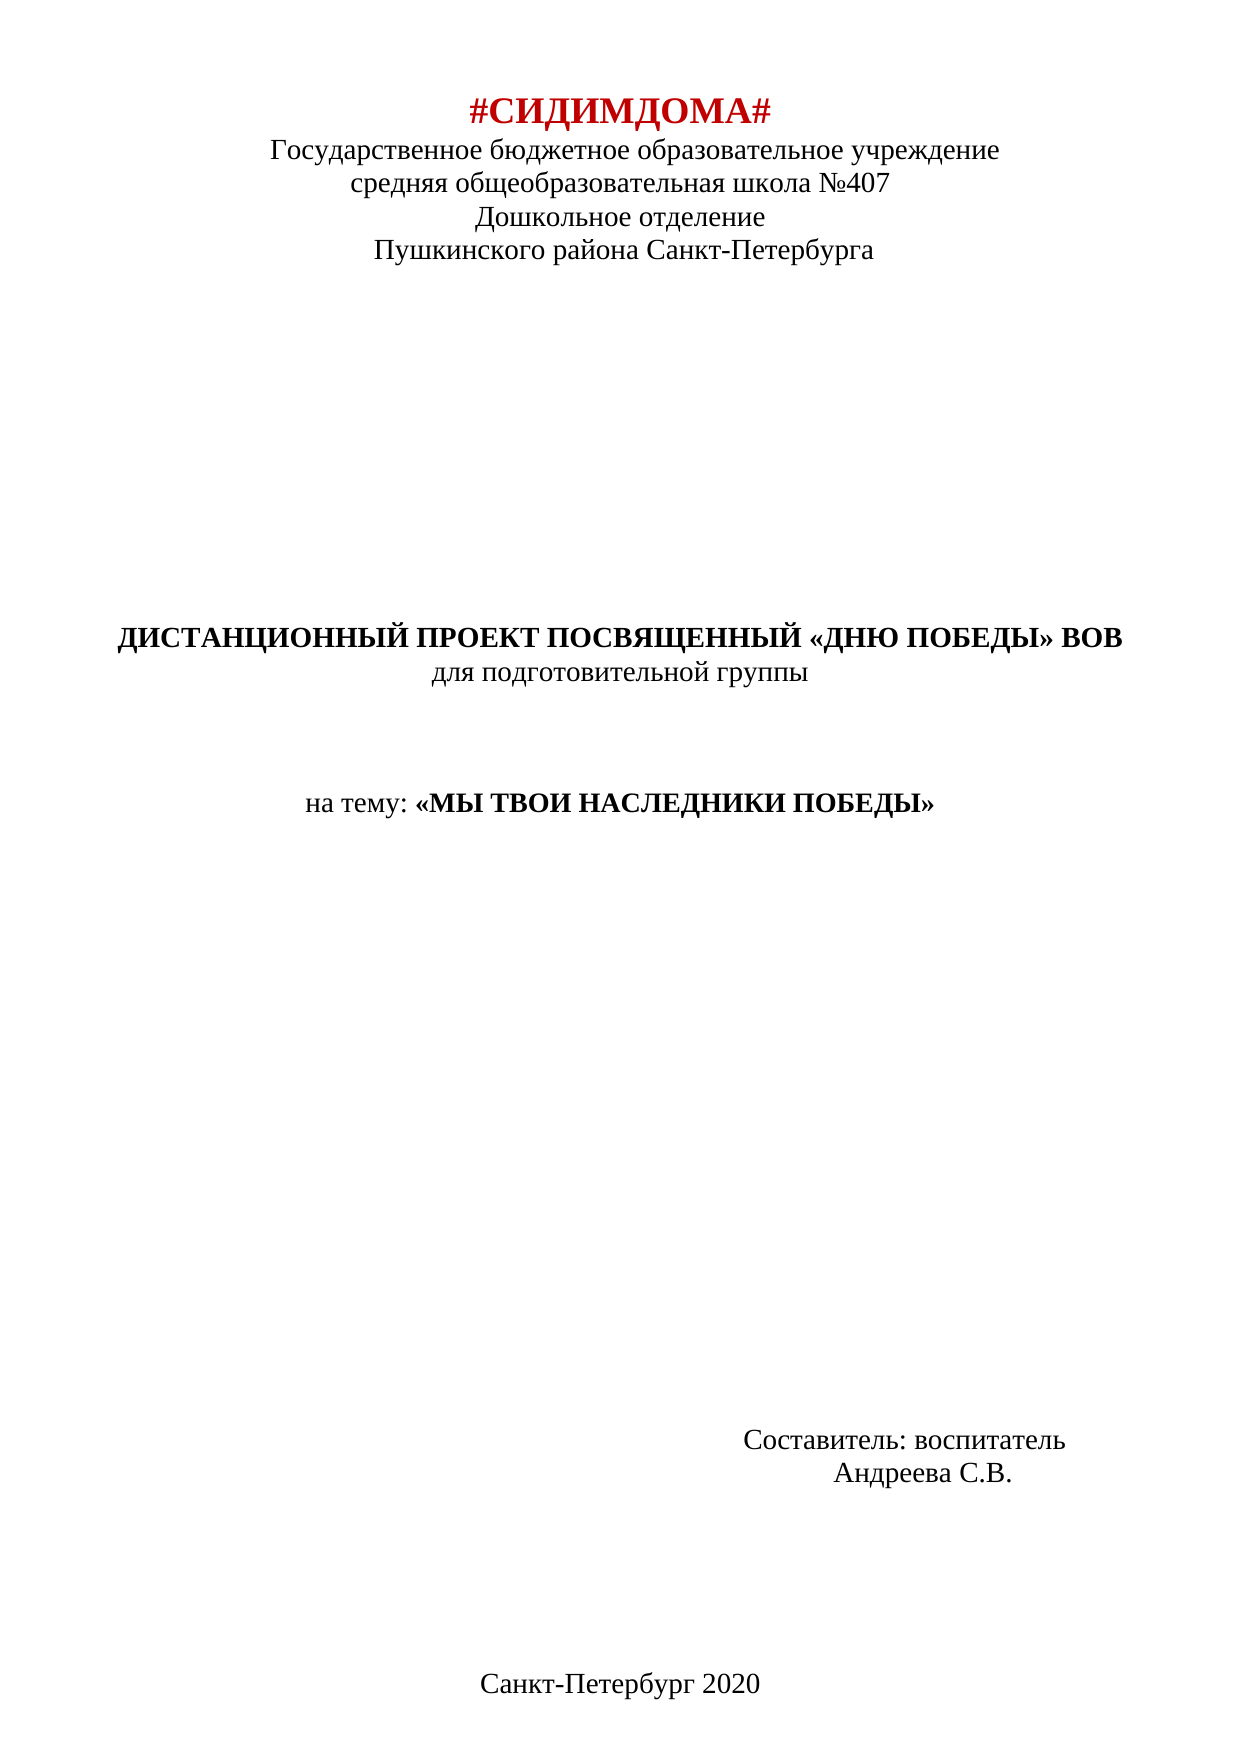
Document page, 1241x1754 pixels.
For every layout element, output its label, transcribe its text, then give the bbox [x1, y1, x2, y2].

text Государственное бюджетное образовательное учреждение [89, 132, 1152, 165]
text для подготовительной группы [89, 654, 1152, 688]
text ДИСТАНЦИОННЫЙ ПРОЕКТ ПОСВЯЩЕННЫЙ «ДНЮ ПОБЕДЫ» ВОВ [89, 621, 1152, 654]
text на тему: «МЫ ТВОИ НАСЛЕДНИКИ ПОБЕДЫ» [89, 785, 1152, 818]
text Пушкинского района Санкт-Петербурга [89, 232, 1152, 266]
text средняя общеобразовательная школа №407 [89, 165, 1152, 199]
text Санкт-Петербург 2020 [89, 1666, 1152, 1700]
text Дошкольное отделение [89, 199, 1152, 232]
text #СИДИМДОМА# [89, 89, 1152, 132]
text Андреева С.В. [89, 1456, 1152, 1489]
text Составитель: воспитатель [89, 1422, 1152, 1456]
